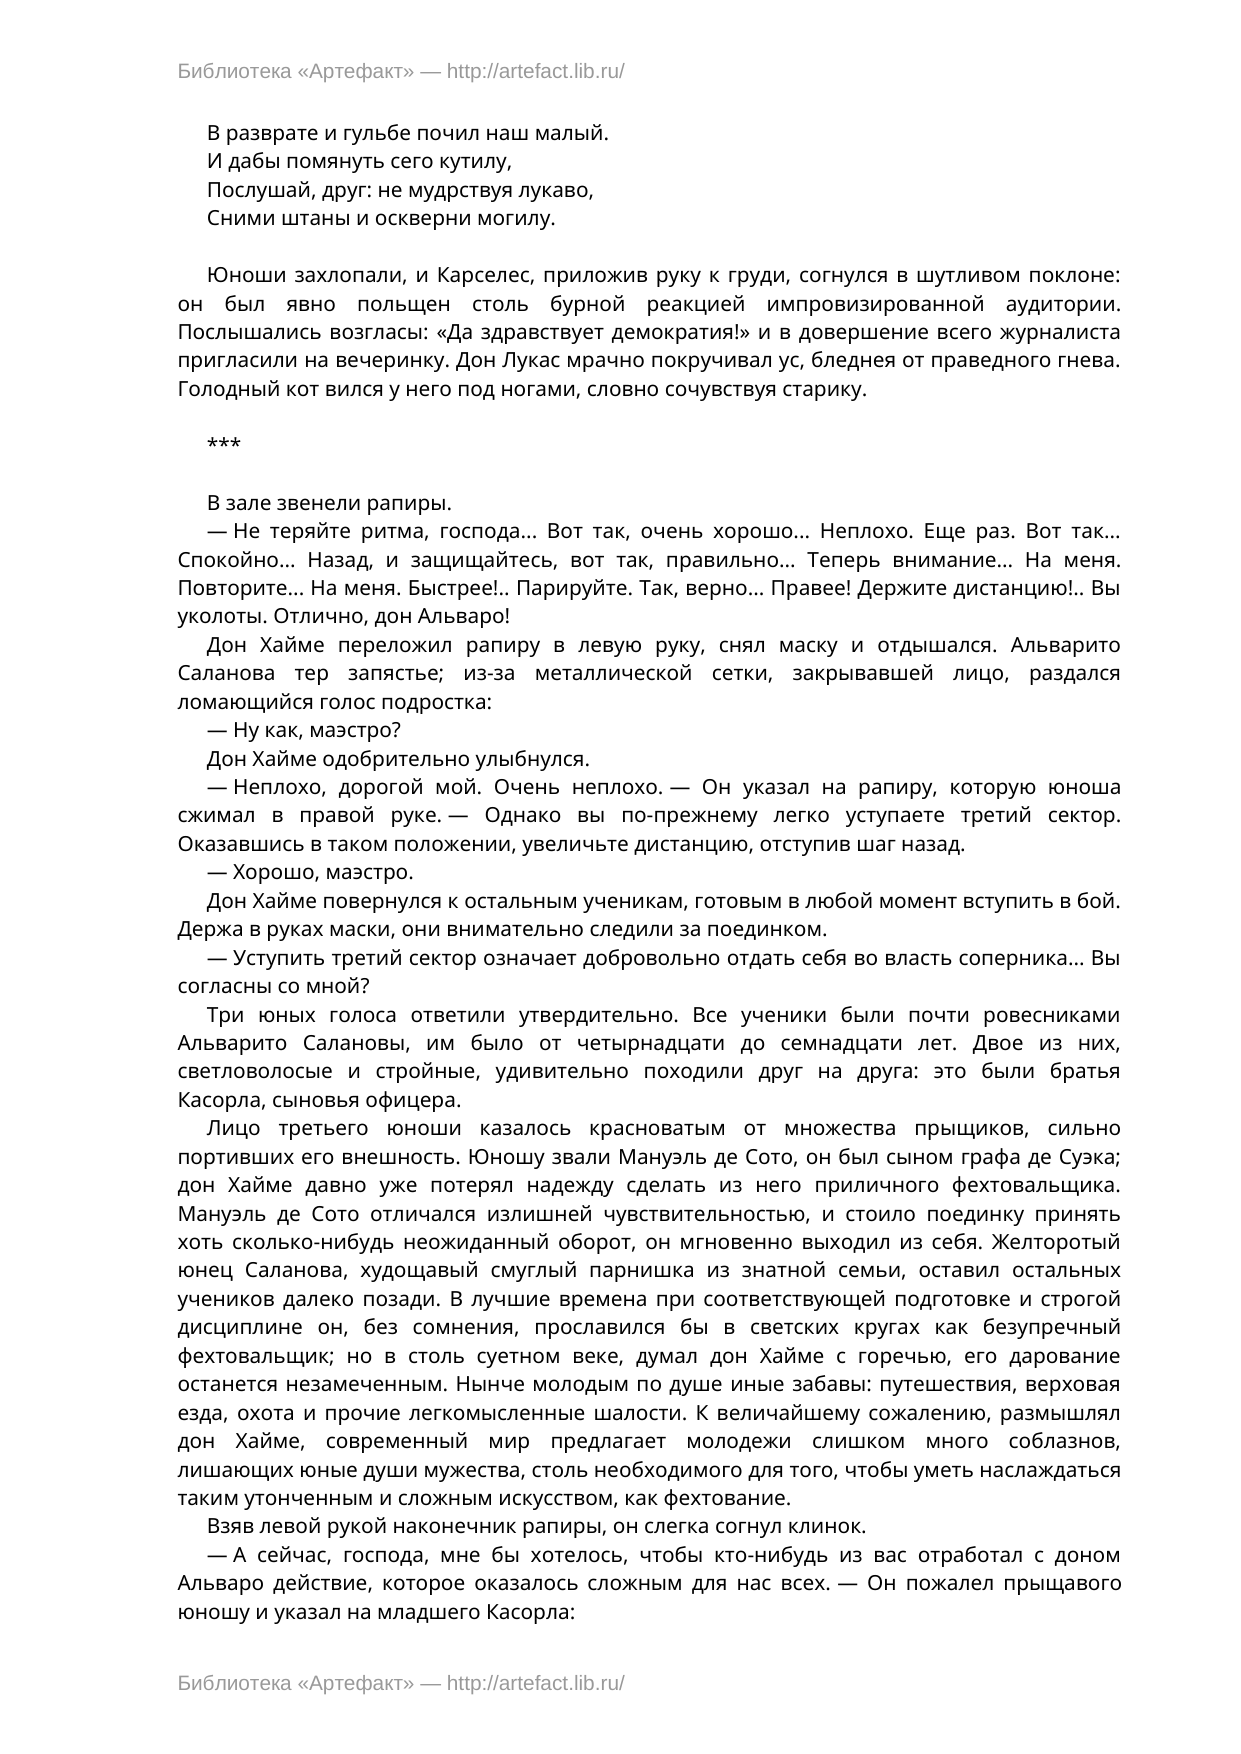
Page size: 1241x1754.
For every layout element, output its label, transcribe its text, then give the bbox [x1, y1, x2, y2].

text — Уступить третий сектор означает добровольно отдать себя во власть соперника... Вы согласны со мной? [177, 943, 1122, 1000]
text — Ну как, маэстро? [177, 715, 1122, 744]
text — А сейчас, господа, мне бы хотелось, чтобы кто-нибудь из вас отработал с доном Альваро действие, которое оказалось сложным для нас всех. — Он пожалел прыщавого юношу и указал на младшего Касорла: [177, 1540, 1122, 1625]
text И дабы помянуть сего кутилу, [177, 147, 1122, 175]
text Взяв левой рукой наконечник рапиры, он слегка согнул клинок. [177, 1512, 1122, 1540]
text Три юных голоса ответили утвердительно. Все ученики были почти ровесниками Альварито Салановы, им было от четырнадцати до семнадцати лет. Двое из них, светловолосые и стройные, удивительно походили друг на друга: это были братья Касорла, сыновья офицера. [177, 1000, 1122, 1113]
text — Не теряйте ритма, господа... Вот так, очень хорошо... Неплохо. Еще раз. Вот так... Спокойно... Назад, и защищайтесь, вот так, правильно... Теперь внимание... На меня. Повторите... На меня. Быстрее!.. Парируйте. Так, верно... Правее! Держите дистанцию!.. Вы уколоты. Отлично, дон Альваро! [177, 516, 1122, 630]
text Дон Хайме повернулся к остальным ученикам, готовым в любой момент вступить в бой. Держа в руках маски, они внимательно следили за поединком. [177, 886, 1122, 943]
text В зале звенели рапиры. [177, 488, 1122, 516]
text Лицо третьего юноши казалось красноватым от множества прыщиков, сильно портивших его внешность. Юношу звали Мануэль де Сото, он был сыном графа де Суэка; дон Хайме давно уже потерял надежду сделать из него приличного фехтовальщика. Мануэль де Сото отличался излишней чувствительностью, и стоило поединку принять хоть сколько-нибудь неожиданный оборот, он мгновенно выходил из себя. Желторотый юнец Саланова, худощавый смуглый парнишка из знатной семьи, оставил остальных учеников далеко позади. В лучшие времена при соответствующей подготовке и строгой дисциплине он, без сомнения, прославился бы в светских кругах как безупречный фехтовальщик; но в столь суетном веке, думал дон Хайме с горечью, его дарование останется незамеченным. Нынче молодым по душе иные забавы: путешествия, верховая езда, охота и прочие легкомысленные шалости. К величайшему сожалению, размышлял дон Хайме, современный мир предлагает молодежи слишком много соблазнов, лишающих юные души мужества, столь необходимого для того, чтобы уметь наслаждаться таким утонченным и сложным искусством, как фехтование. [177, 1113, 1122, 1512]
text — Хорошо, маэстро. [177, 857, 1122, 886]
text Послушай, друг: не мудрствуя лукаво, [177, 175, 1122, 203]
text Дон Хайме одобрительно улыбнулся. [177, 744, 1122, 772]
text Сними штаны и оскверни могилу. [177, 203, 1122, 232]
text — Неплохо, дорогой мой. Очень неплохо. — Он указал на рапиру, которую юноша сжимал в правой руке. — Однако вы по-прежнему легко уступаете третий сектор. Оказавшись в таком положении, увеличьте дистанцию, отступив шаг назад. [177, 772, 1122, 857]
subtitle *** [177, 431, 1122, 459]
text В разврате и гульбе почил наш малый. [177, 118, 1122, 147]
text Юноши захлопали, и Карселес, приложив руку к груди, согнулся в шутливом поклоне: он был явно польщен столь бурной реакцией импровизированной аудитории. Послышались возгласы: «Да здравствует демократия!» и в довершение всего журналиста пригласили на вечеринку. Дон Лукас мрачно покручивал ус, бледнея от праведного гнева. Голодный кот вился у него под ногами, словно сочувствуя старику. [177, 260, 1122, 402]
text Дон Хайме переложил рапиру в левую руку, снял маску и отдышался. Альварито Саланова тер запястье; из-за металлической сетки, закрывавшей лицо, раздался ломающийся голос подростка: [177, 630, 1122, 715]
